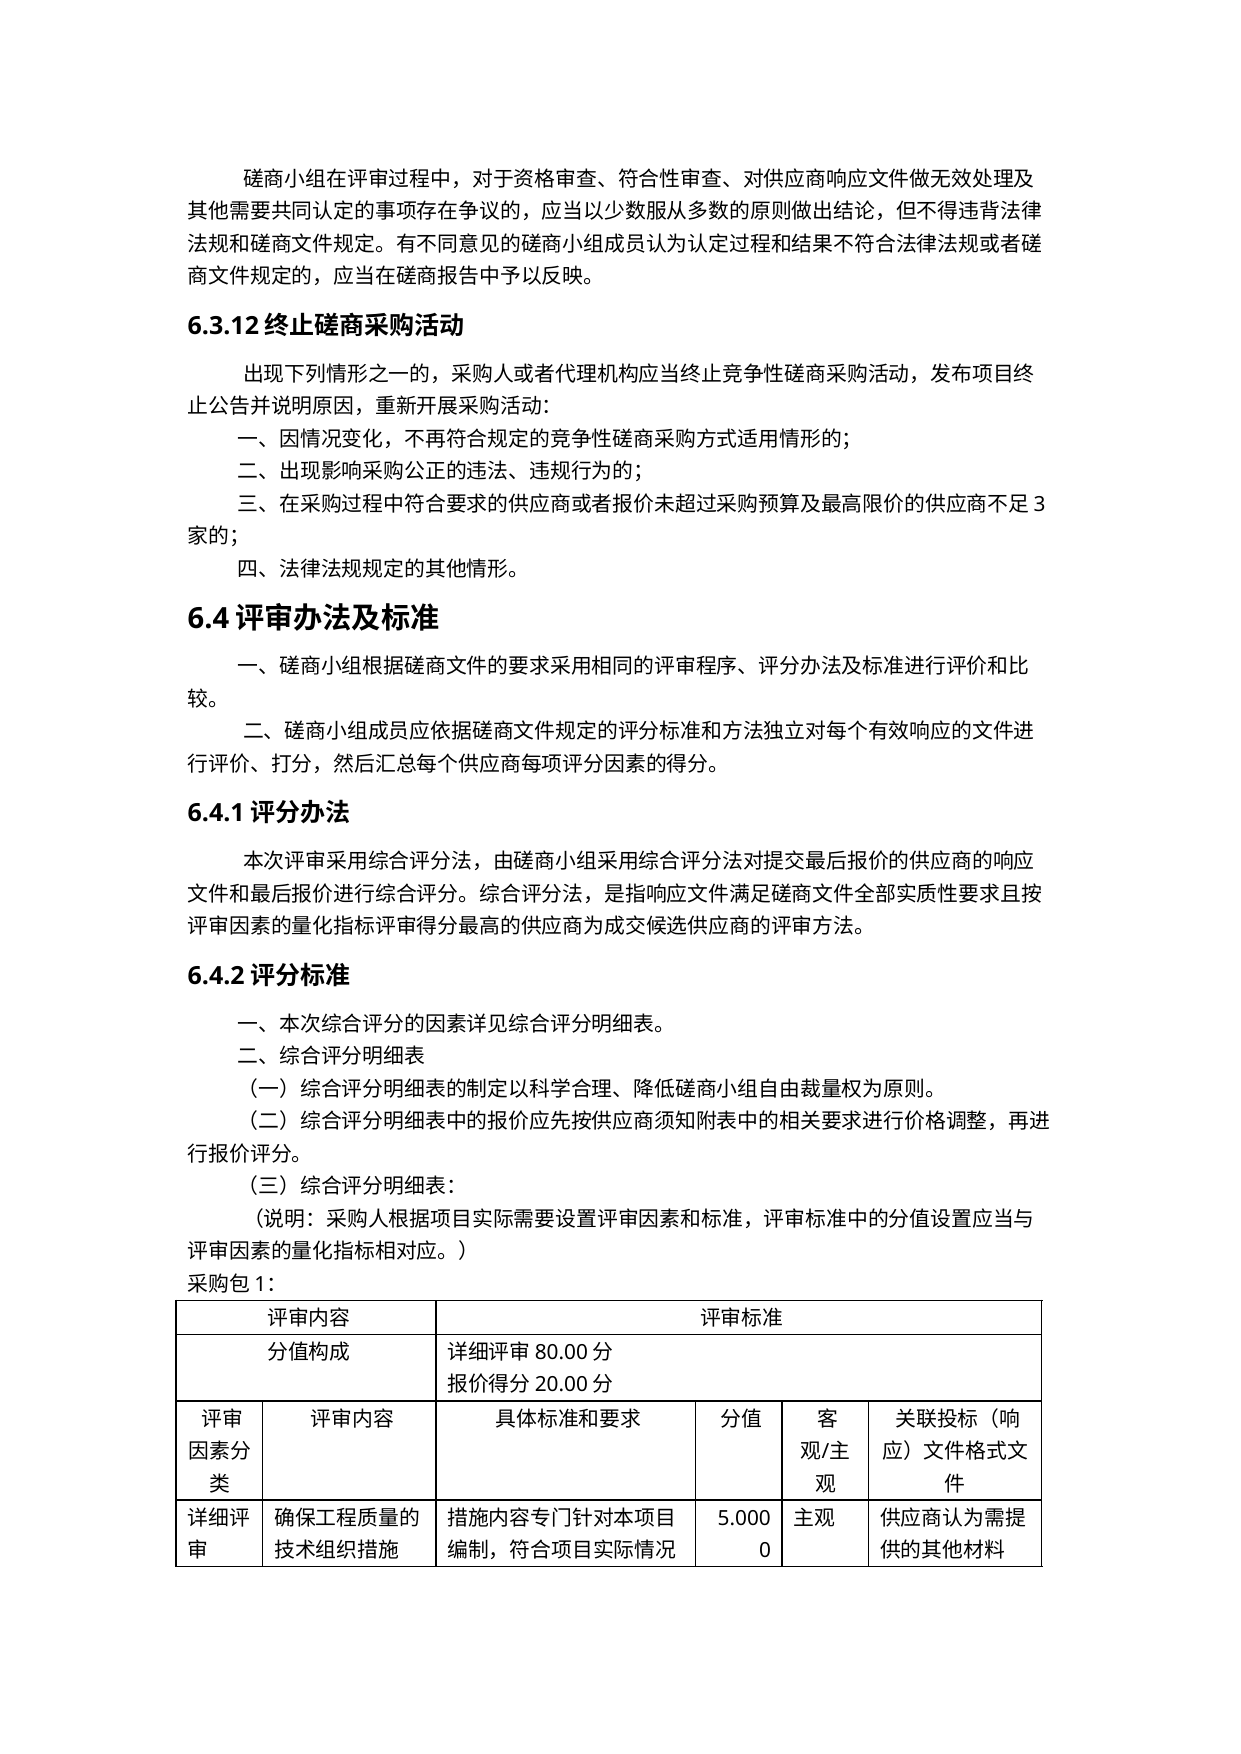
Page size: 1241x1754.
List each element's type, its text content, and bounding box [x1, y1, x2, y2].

table_cell 5.0000 [696, 1501, 781, 1566]
text 一、磋商小组根据磋商文件的要求采用相同的评审程序、评分办法及标准进行评价和比较。 [187, 649, 1053, 714]
text 二、综合评分明细表 [187, 1039, 1053, 1072]
text 二、出现影响采购公正的违法、违规行为的； [187, 454, 1053, 487]
text 出现下列情形之一的，采购人或者代理机构应当终止竞争性磋商采购活动，发布项目终止公告并说明原因，重新开展采购活动： [187, 357, 1053, 422]
table_cell 客观/主观 [783, 1402, 868, 1499]
text 6.4.1评分办法 [187, 779, 1053, 844]
text 二、磋商小组成员应依据磋商文件规定的评分标准和方法独立对每个有效响应的文件进行评价、打分，然后汇总每个供应商每项评分因素的得分。 [187, 714, 1053, 779]
table_cell 关联投标（响应）文件格式文件 [869, 1402, 1041, 1499]
text 6.4.2评分标准 [187, 942, 1053, 1007]
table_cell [437, 1501, 695, 1566]
text 三、在采购过程中符合要求的供应商或者报价未超过采购预算及最高限价的供应商不足3家的； [187, 487, 1053, 552]
text 6.4评审办法及标准 [187, 584, 1053, 649]
text （一）综合评分明细表的制定以科学合理、降低磋商小组自由裁量权为原则。 [187, 1072, 1053, 1104]
text 采购包1： [187, 1267, 1053, 1299]
table_cell 分值 [696, 1402, 781, 1499]
table_cell 主观 [783, 1501, 868, 1566]
table_header 评审内容 [177, 1301, 435, 1333]
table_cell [869, 1501, 1041, 1566]
table_cell 评审因素分类 [177, 1402, 262, 1499]
table_cell 详细评审 [177, 1501, 262, 1566]
text （三）综合评分明细表： [187, 1169, 1053, 1202]
text 6.3.12终止磋商采购活动 [187, 292, 1053, 357]
table_cell 评审内容 [263, 1402, 435, 1499]
text （二）综合评分明细表中的报价应先按供应商须知附表中的相关要求进行价格调整，再进行报价评分。 [187, 1104, 1053, 1169]
text 一、本次综合评分的因素详见综合评分明细表。 [187, 1007, 1053, 1039]
text 本次评审采用综合评分法，由磋商小组采用综合评分法对提交最后报价的供应商的响应文件和最后报价进行综合评分。综合评分法，是指响应文件满足磋商文件全部实质性要求且按评审因素的量化指标评审得分最高的供应商为成交候选供应商的评审方法。 [187, 844, 1053, 942]
table_cell 分值构成 [177, 1335, 435, 1400]
text 四、法律法规规定的其他情形。 [187, 552, 1053, 584]
text 一、因情况变化，不再符合规定的竞争性磋商采购方式适用情形的； [187, 422, 1053, 454]
table_cell 确保工程质量的技术组织措施 [263, 1501, 435, 1566]
table_header 评审标准 [437, 1301, 1041, 1333]
text 磋商小组在评审过程中，对于资格审查、符合性审查、对供应商响应文件做无效处理及其他需要共同认定的事项存在争议的，应当以少数服从多数的原则做出结论，但不得违背法律法规和磋商文件规定。有不同意见的磋商小组成员认为认定过程和结果不符合法律法规或者磋商文件规定的，应当在磋商报告中予以反映。 [187, 162, 1053, 292]
text （说明：采购人根据项目实际需要设置评审因素和标准，评审标准中的分值设置应当与评审因素的量化指标相对应。） [187, 1202, 1053, 1267]
table_cell 详细评审80.00分 报价得分20.00分 [437, 1335, 1041, 1400]
table_cell 具体标准和要求 [437, 1402, 695, 1499]
